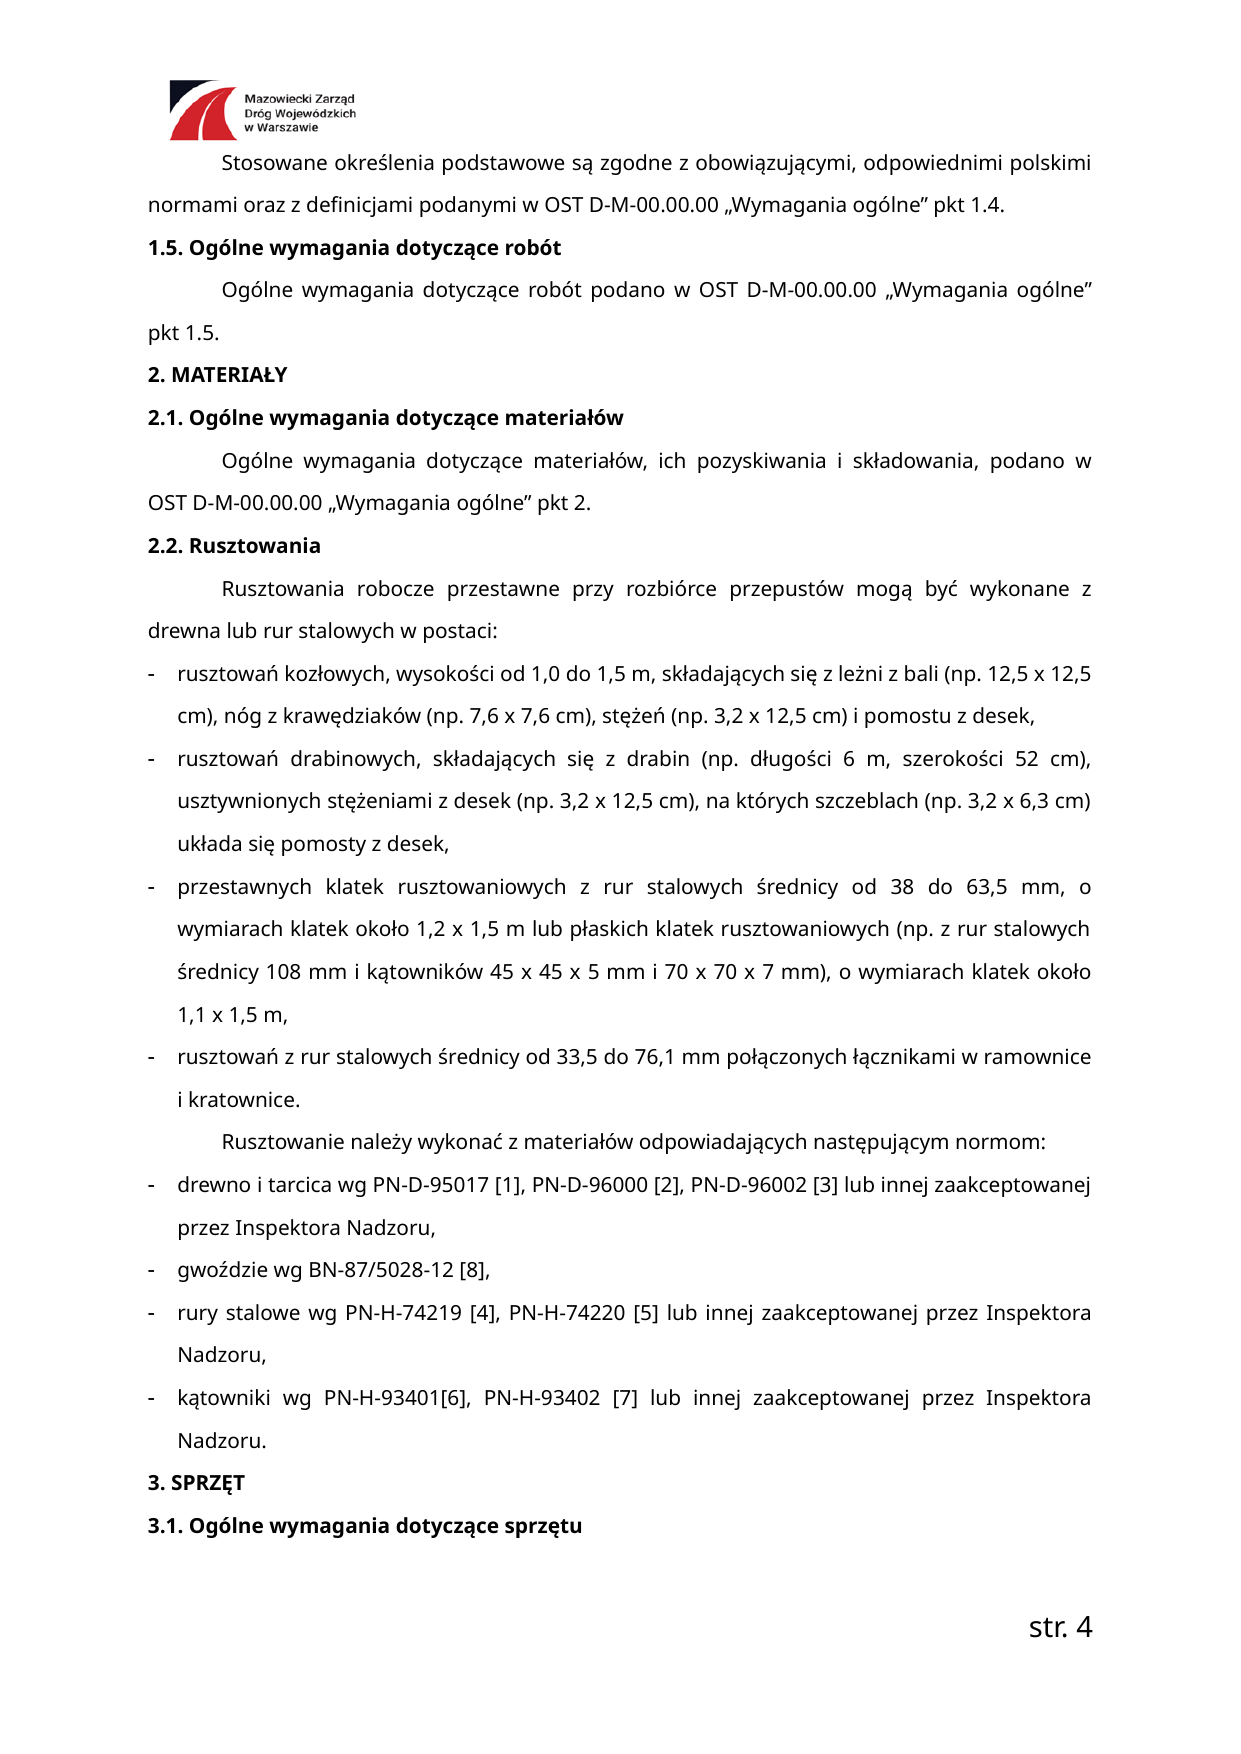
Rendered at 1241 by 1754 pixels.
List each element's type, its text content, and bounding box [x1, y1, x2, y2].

list Rusztowania robocze przestawne przy rozbiórce przepustów mogą być wykonane z drewna lub rur stalowych w postaci: [148, 574, 1093, 645]
list 2.1. Ogólne wymagania dotyczące materiałów [148, 403, 1093, 432]
list 1.5. Ogólne wymagania dotyczące robót [148, 233, 1093, 261]
list przestawnych klatek rusztowaniowych z rur stalowych średnicy od 38 do 63,5 mm, o wymiarach klatek około 1,2 x 1,5 m lub płaskich klatek rusztowaniowych (np. z rur stalowych średnicy 108 mm i kątowników 45 x 45 x 5 mm i 70 x 70 x 7 mm), o wymiarach klatek około 1,1 x 1,5 m, [148, 872, 1093, 1028]
list Stosowane określenia podstawowe są zgodne z obowiązującymi, odpowiednimi polskimi normami oraz z definicjami podanymi w OST D-M-00.00.00 „Wymagania ogólne” pkt 1.4. [148, 148, 1093, 219]
list Ogólne wymagania dotyczące materiałów, ich pozyskiwania i składowania, podano w OST D-M-00.00.00 „Wymagania ogólne” pkt 2. [148, 446, 1093, 517]
list 2. MATERIAŁY [148, 361, 1093, 389]
list Rusztowanie należy wykonać z materiałów odpowiadających następującym normom: [148, 1127, 1093, 1156]
list 3.1. Ogólne wymagania dotyczące sprzętu [148, 1511, 1093, 1539]
list 2.2. Rusztowania [148, 531, 1093, 559]
list 3. SPRZĘT [148, 1468, 1093, 1497]
list drewno i tarcica wg PN-D-95017 [1], PN-D-96000 [2], PN-D-96002 [3] lub innej zaakceptowanej przez Inspektora Nadzoru, [148, 1170, 1093, 1241]
list Ogólne wymagania dotyczące robót podano w OST D-M-00.00.00 „Wymagania ogólne” pkt 1.5. [148, 275, 1093, 346]
list rusztowań z rur stalowych średnicy od 33,5 do 76,1 mm połączonych łącznikami w ramownice i kratownice. [148, 1042, 1093, 1113]
list gwoździe wg BN-87/5028-12 [8], [148, 1255, 1093, 1284]
list kątowniki wg PN-H-93401[6], PN-H-93402 [7] lub innej zaakceptowanej przez Inspektora Nadzoru. [148, 1383, 1093, 1454]
list rusztowań kozłowych, wysokości od 1,0 do 1,5 m, składających się z leżni z bali (np. 12,5 x 12,5 cm), nóg z krawędziaków (np. 7,6 x 7,6 cm), stężeń (np. 3,2 x 12,5 cm) i pomostu z desek, [148, 659, 1093, 730]
list rury stalowe wg PN-H-74219 [4], PN-H-74220 [5] lub innej zaakceptowanej przez Inspektora Nadzoru, [148, 1298, 1093, 1369]
picture [147, 73, 374, 146]
list rusztowań drabinowych, składających się z drabin (np. długości 6 m, szerokości 52 cm), usztywnionych stężeniami z desek (np. 3,2 x 12,5 cm), na których szczeblach (np. 3,2 x 6,3 cm) układa się pomosty z desek, [148, 744, 1093, 858]
